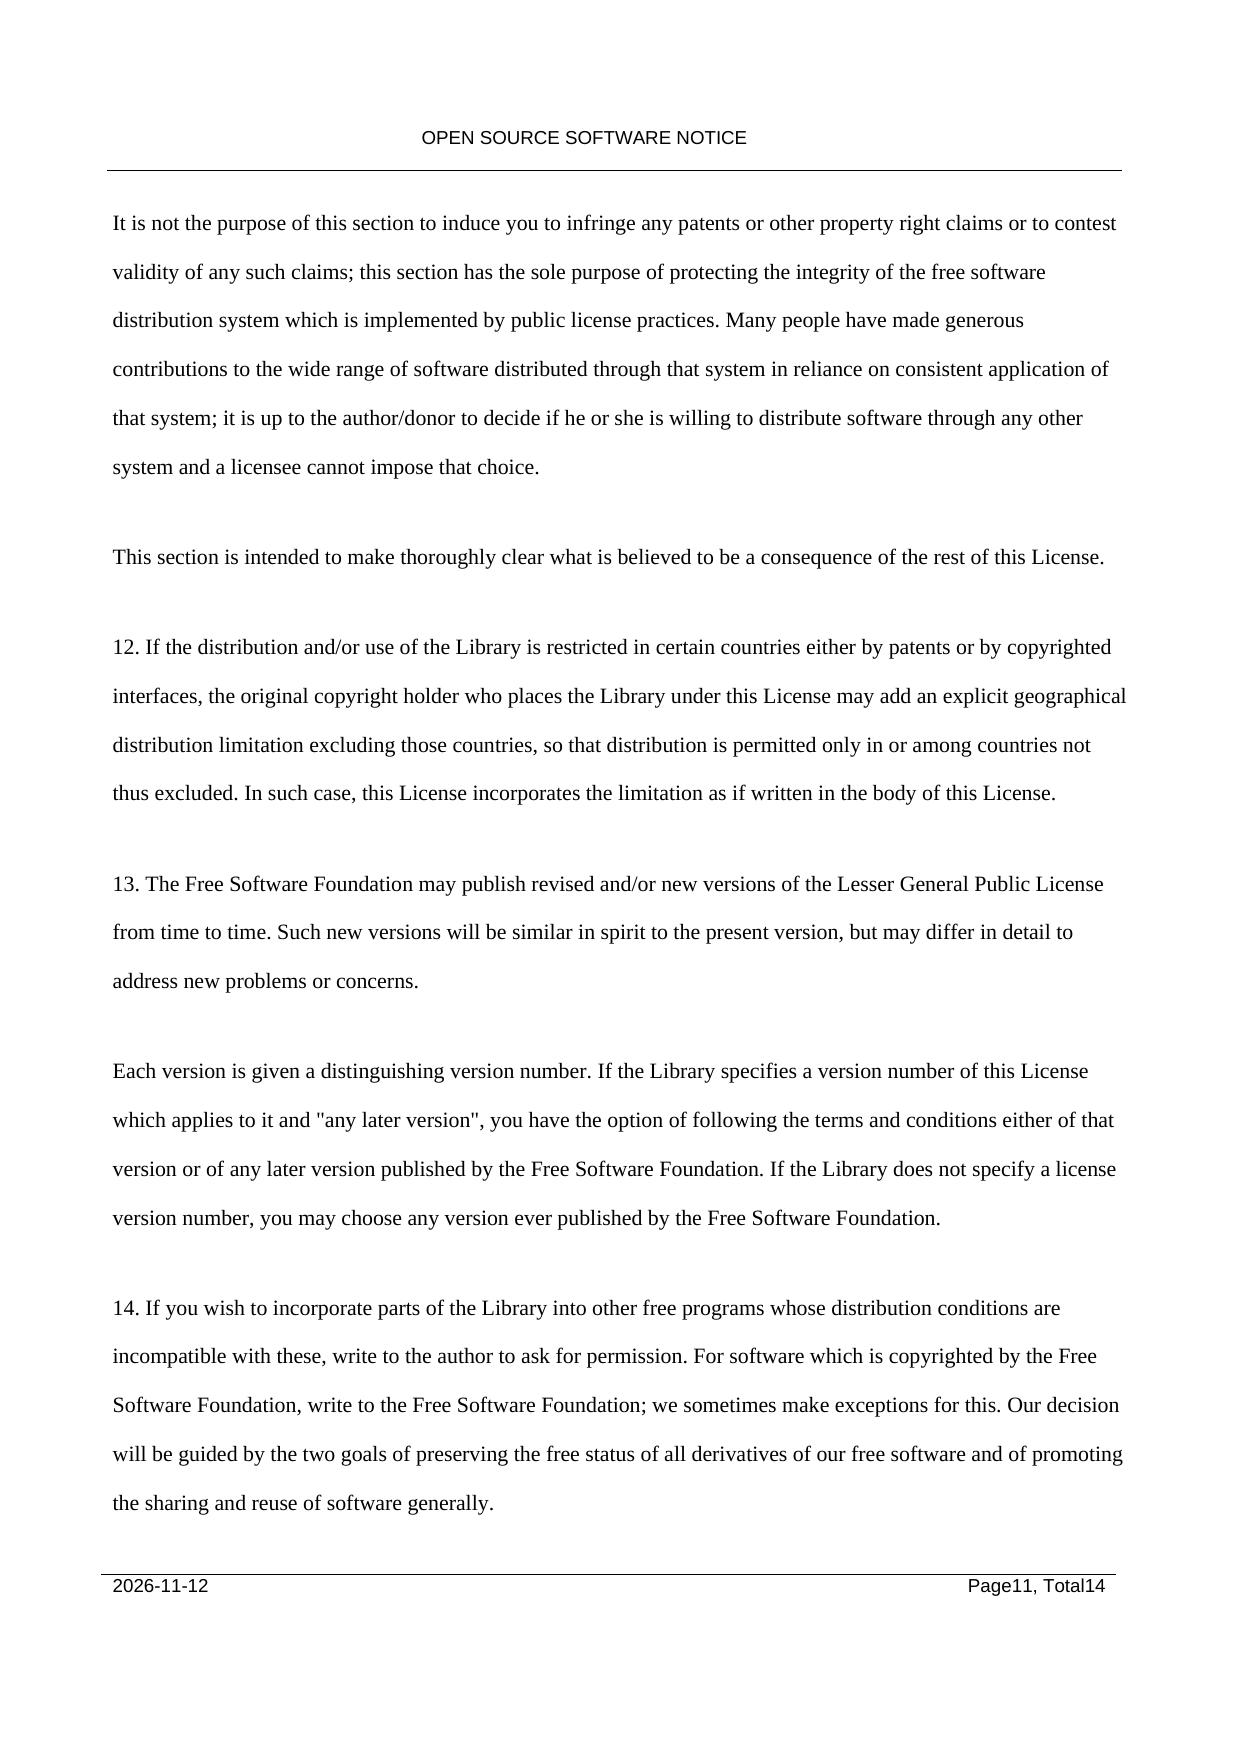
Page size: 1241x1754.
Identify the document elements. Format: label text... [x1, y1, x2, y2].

text It is not the purpose of this section to induce you to infringe any patents or other property right claims or to contest validity of any such claims; this section has the sole purpose of protecting the integrity of the free software distribution system which is implemented by public license practices. Many people have made generous contributions to the wide range of software distributed through that system in reliance on consistent application of that system; it is up to the author/donor to decide if he or she is willing to distribute software through any other system and a licensee cannot impose that choice. [112, 206, 1128, 483]
text Each version is given a distinguishing version number. If the Library specifies a version number of this License which applies to it and "any later version", you have the option of following the terms and conditions either of that version or of any later version published by the Free Software Foundation. If the Library does not specify a license version number, you may choose any version ever published by the Free Software Foundation. [112, 1055, 1128, 1233]
text This section is intended to make thoroughly clear what is believed to be a consequence of the rest of this License. [112, 540, 1128, 573]
text 12. If the distribution and/or use of the Library is restricted in certain countries either by patents or by copyrighted interfaces, the original copyright holder who places the Library under this License may add an explicit geographical distribution limitation excluding those countries, so that distribution is permitted only in or among countries not thus excluded. In such case, this License incorporates the limitation as if written in the body of this License. [112, 631, 1128, 809]
text 13. The Free Software Foundation may publish revised and/or new versions of the Lesser General Public License from time to time. Such new versions will be similar in spirit to the present version, but may differ in detail to address new problems or concerns. [112, 867, 1128, 997]
text 14. If you wish to incorporate parts of the Library into other free programs whose distribution conditions are incompatible with these, write to the author to ask for permission. For software which is copyrighted by the Free Software Foundation, write to the Free Software Foundation; we sometimes make exceptions for this. Our decision will be guided by the two goals of preserving the free status of all derivatives of our free software and of promoting the sharing and reuse of software generally. [112, 1291, 1128, 1519]
